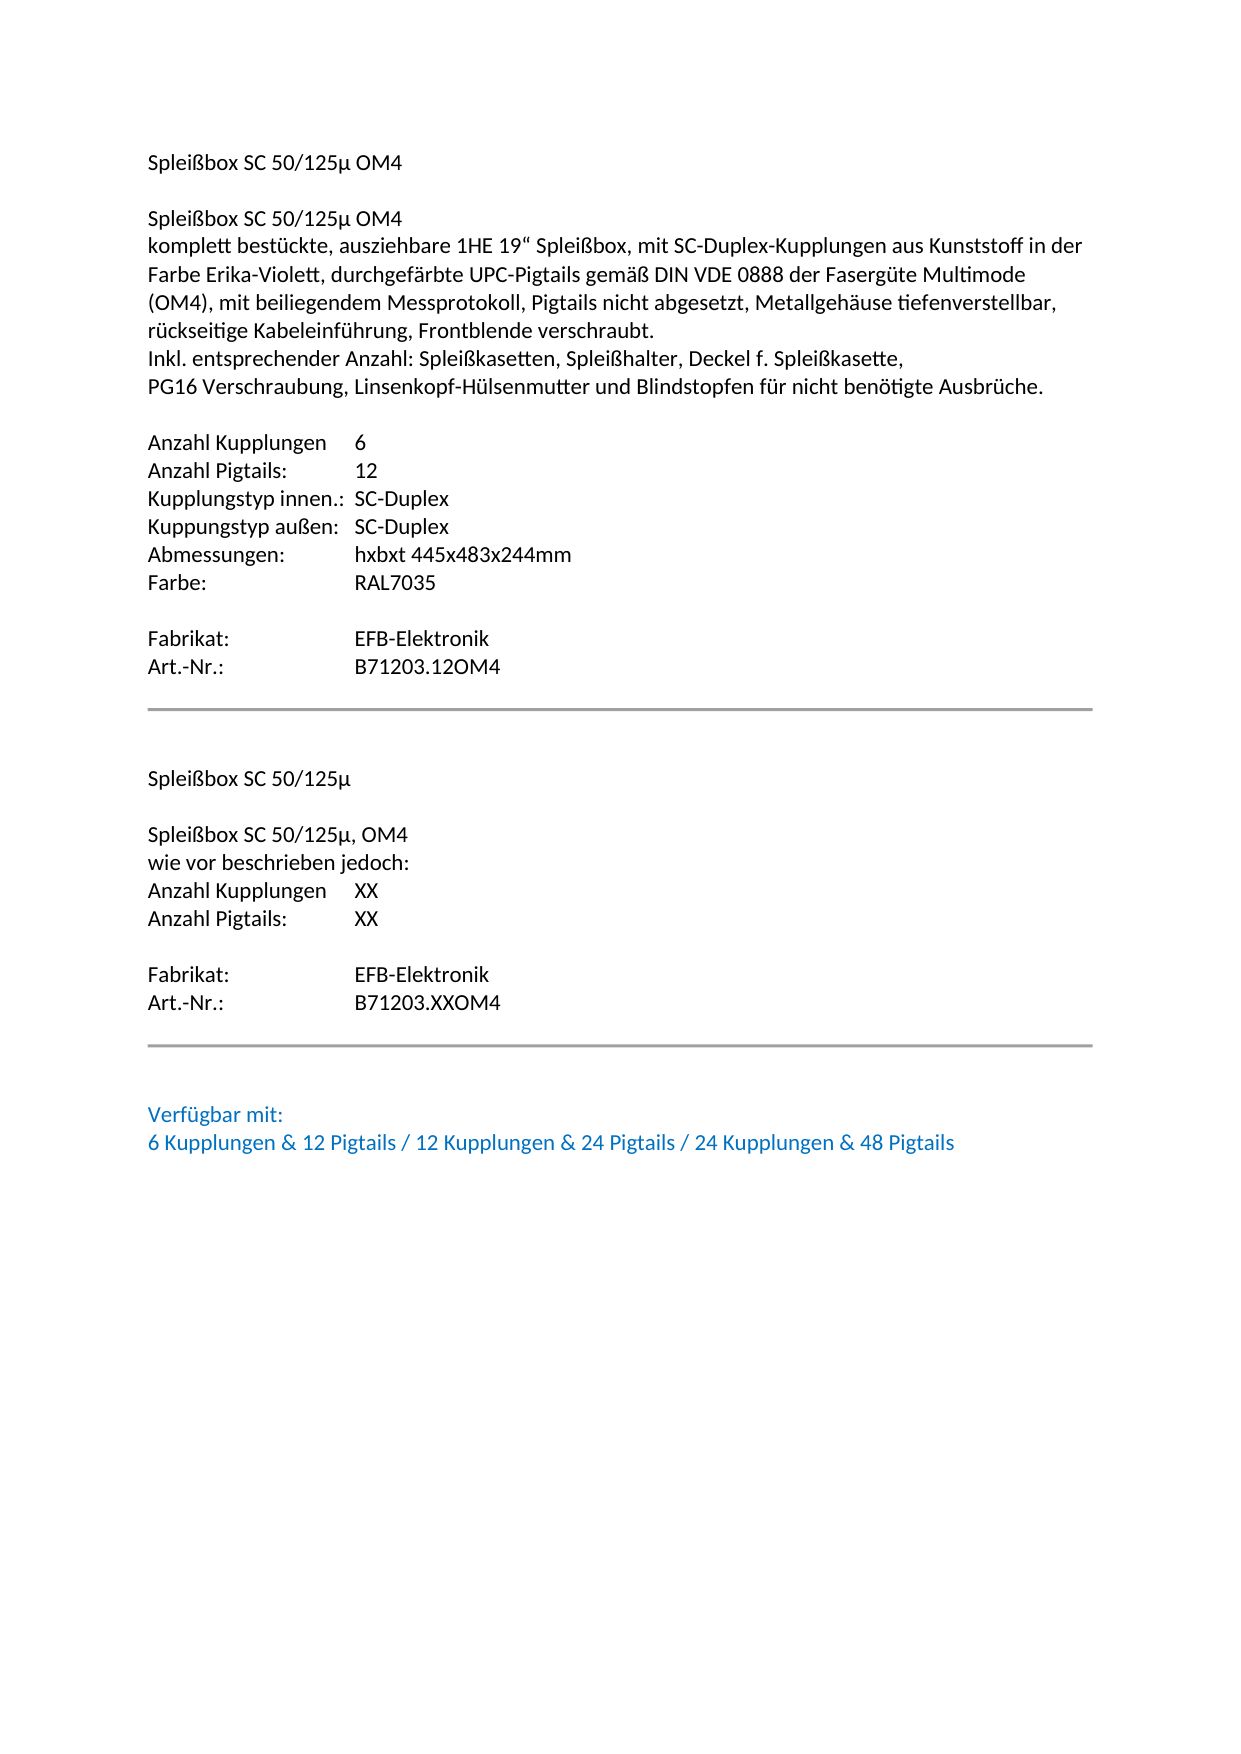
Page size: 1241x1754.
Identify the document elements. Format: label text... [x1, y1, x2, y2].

text Anzahl Kupplungen 6 [148, 428, 1093, 456]
text Farbe: RAL7035 [148, 568, 1093, 596]
text Anzahl Pigtails: 12 [148, 456, 1093, 484]
text Kupplungstyp innen.: SC-Duplex [148, 484, 1093, 512]
text Kuppungstyp außen: SC-Duplex [148, 512, 1093, 540]
text Spleißbox SC 50/125µ OM4 [148, 148, 1093, 176]
text Spleißbox SC 50/125µ OM4 [148, 204, 1093, 232]
text 6 Kupplungen & 12 Pigtails / 12 Kupplungen & 24 Pigtails / 24 Kupplungen & 48 Pigtails [148, 1128, 1093, 1156]
text Spleißbox SC 50/125µ [148, 764, 1093, 792]
text Inkl. entsprechender Anzahl: Spleißkasetten, Spleißhalter, Deckel f. Spleißkasette, PG16 Verschraubung, Linsenkopf-Hülsenmutter und Blindstopfen für nicht benötigte Ausbrüche. [148, 344, 1093, 400]
text Anzahl Kupplungen XX [148, 876, 1093, 904]
text Art.-Nr.: B71203.XXOM4 [148, 988, 1093, 1016]
text Fabrikat: EFB-Elektronik [148, 960, 1093, 988]
text Anzahl Pigtails: XX [148, 904, 1093, 932]
text Abmessungen: hxbxt 445x483x244mm [148, 540, 1093, 568]
text komplett bestückte, ausziehbare 1HE 19“ Spleißbox, mit SC-Duplex-Kupplungen aus Kunststoff in der Farbe Erika-Violett, durchgefärbte UPC-Pigtails gemäß DIN VDE 0888 der Fasergüte Multimode (OM4), mit beiliegendem Messprotokoll, Pigtails nicht abgesetzt, Metallgehäuse tiefenverstellbar, rückseitige Kabeleinführung, Frontblende verschraubt. [148, 232, 1093, 344]
text Spleißbox SC 50/125µ, OM4 [148, 820, 1093, 848]
text Verfügbar mit: [148, 1100, 1093, 1128]
text wie vor beschrieben jedoch: [148, 848, 1093, 876]
text Art.-Nr.: B71203.12OM4 [148, 652, 1093, 680]
text Fabrikat: EFB-Elektronik [148, 624, 1093, 652]
